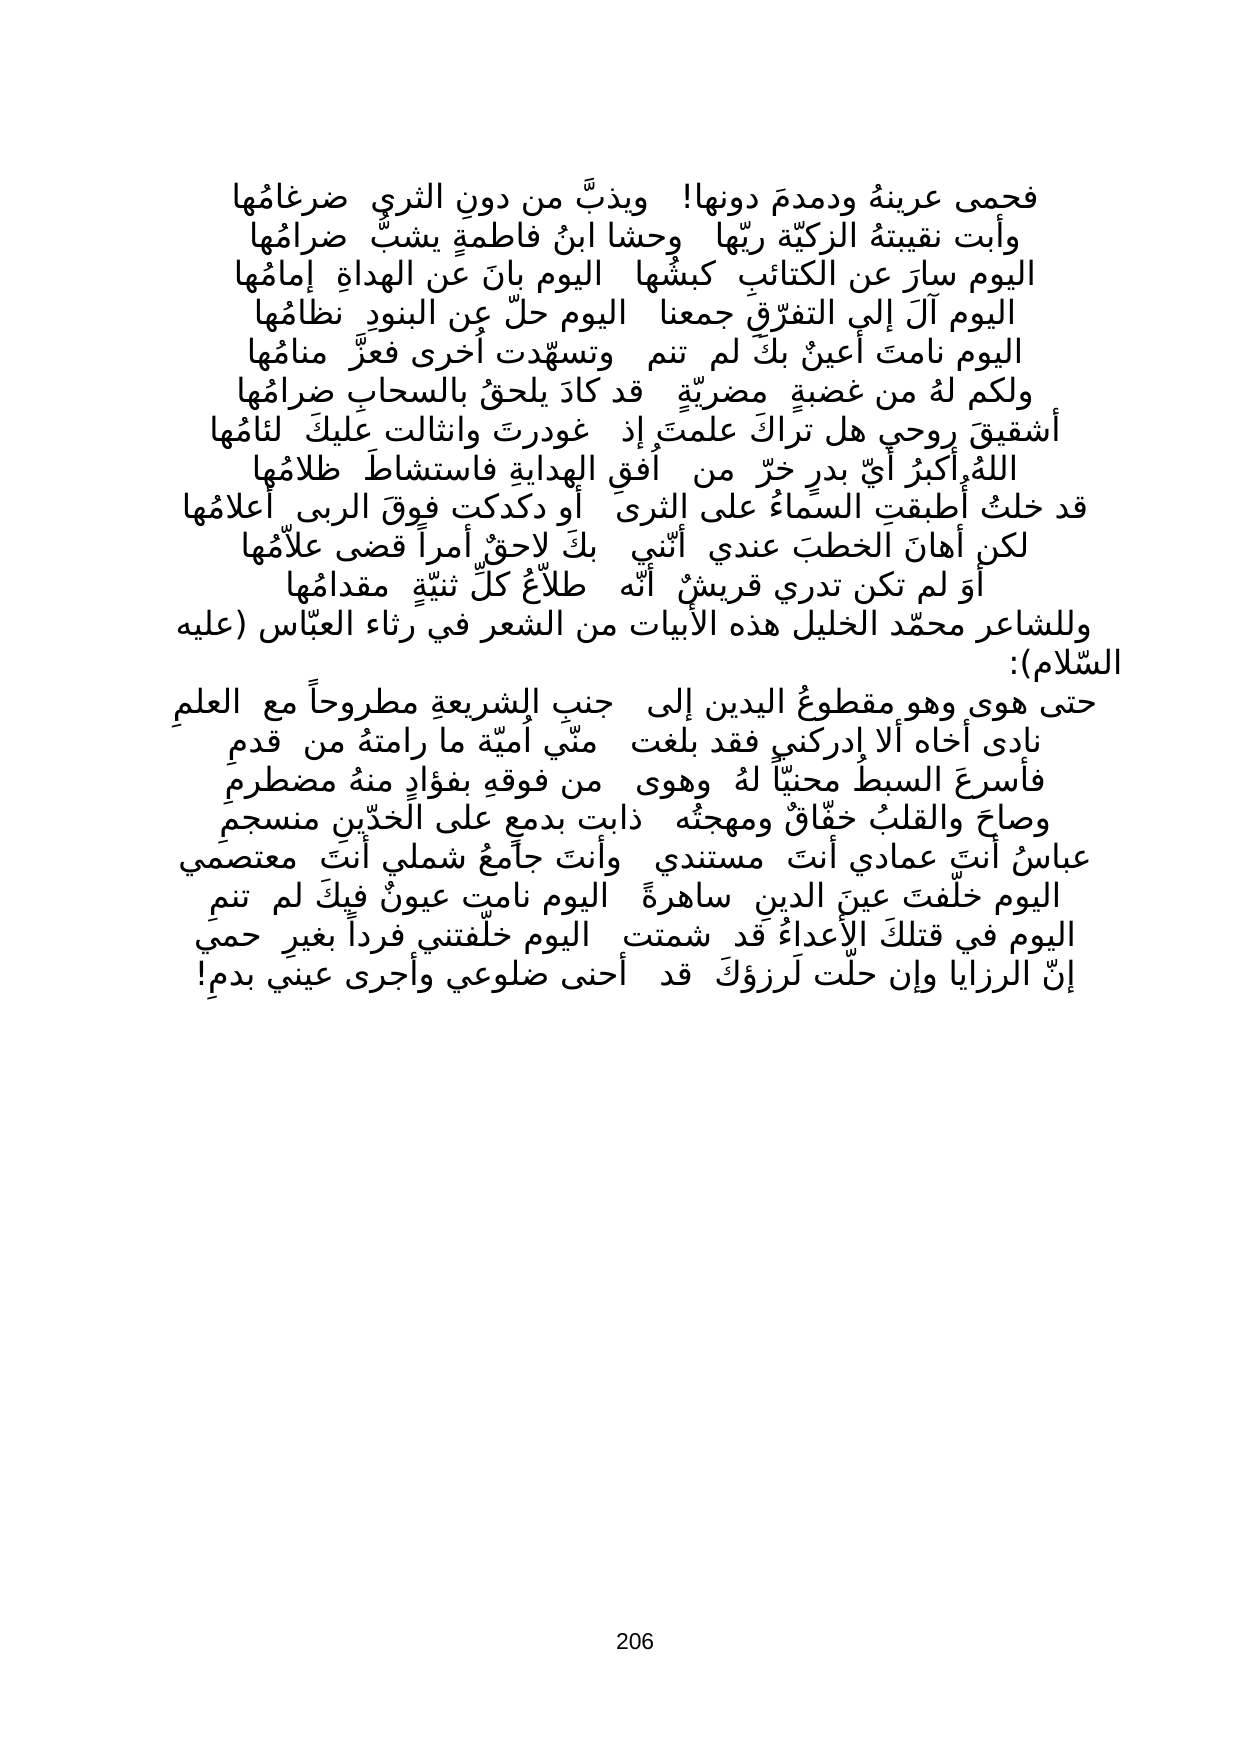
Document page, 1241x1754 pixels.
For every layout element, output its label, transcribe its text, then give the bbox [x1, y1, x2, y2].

text وللشاعر محمّد الخليل هذه الأبيات من الشعر في رثاء العبّاس (عليه السّلام): [148, 604, 1122, 682]
text اليوم سارَ عن الكتائبِ كبشُها اليوم بانَ عن الهداةِ إمامُها [148, 255, 1122, 294]
text اليوم خلّفتَ عينَ الدينِ ساهرةً اليوم نامت عيونٌ فيكَ لم تنمِ [148, 877, 1122, 915]
text فأسرعَ السبطُ محنيّاً لهُ وهوى من فوقهِ بفؤادٍ منهُ مضطرمِ [148, 760, 1122, 799]
text ولكم لهُ من غضبةٍ مضريّةٍ قد كادَ يلحقُ بالسحابِ ضرامُها [148, 371, 1122, 410]
text اليوم في قتلكَ الأعداءُ قد شمتت اليوم خلّفتني فرداً بغيرِ حمي [148, 915, 1122, 954]
text قد خلتُ أُطبقتِ السماءُ على الثرى أو دكدكت فوقَ الربى أعلامُها [148, 488, 1122, 527]
text فحمى عرينهُ ودمدمَ دونها! ويذبَّ من دونِ الثرى ضرغامُها [148, 177, 1122, 216]
text لكن أهانَ الخطبَ عندي أنّني بكَ لاحقٌ أمراً قضى علاّمُها [148, 527, 1122, 566]
text عباسُ أنتَ عمادي أنتَ مستندي وأنتَ جامعُ شملي أنتَ معتصمي [148, 838, 1122, 877]
text أشقيقَ روحي هل تراكَ علمتَ إذ غودرتَ وانثالت عليكَ لئامُها [148, 410, 1122, 449]
text وأبت نقيبتهُ الزكيّة ريّها وحشا ابنُ فاطمةٍ يشبُّ ضرامُها [148, 216, 1122, 255]
text حتى هوى وهو مقطوعُ اليدين إلى جنبِ الشريعةِ مطروحاً مع العلمِ [148, 682, 1122, 721]
text إنّ الرزايا وإن حلّت لَرزؤكَ قد أحنى ضلوعي وأجرى عيني بدمِ! [148, 954, 1122, 993]
text اليوم آلَ إلى التفرّقِ جمعنا اليوم حلّ عن البنودِ نظامُها [148, 294, 1122, 333]
text نادى أخاه ألا ادركني فقد بلغت منّي اُميّة ما رامتهُ من قدمِ [148, 721, 1122, 760]
text اليوم نامتَ أعينٌ بكَ لم تنم وتسهّدت اُخرى فعزَّ منامُها [148, 333, 1122, 371]
text وصاحَ والقلبُ خفّاقٌ ومهجتُه ذابت بدمعٍ على الخدّينِ منسجمِ [148, 799, 1122, 838]
text اللهُ أكبرُ أيّ بدرٍ خرّ من اُفقِ الهدايةِ فاستشاطَ ظلامُها [148, 449, 1122, 488]
text أوَ لم تكن تدري قريشٌ أنّه طلاّعُ كلِّ ثنيّةٍ مقدامُها [148, 566, 1122, 604]
